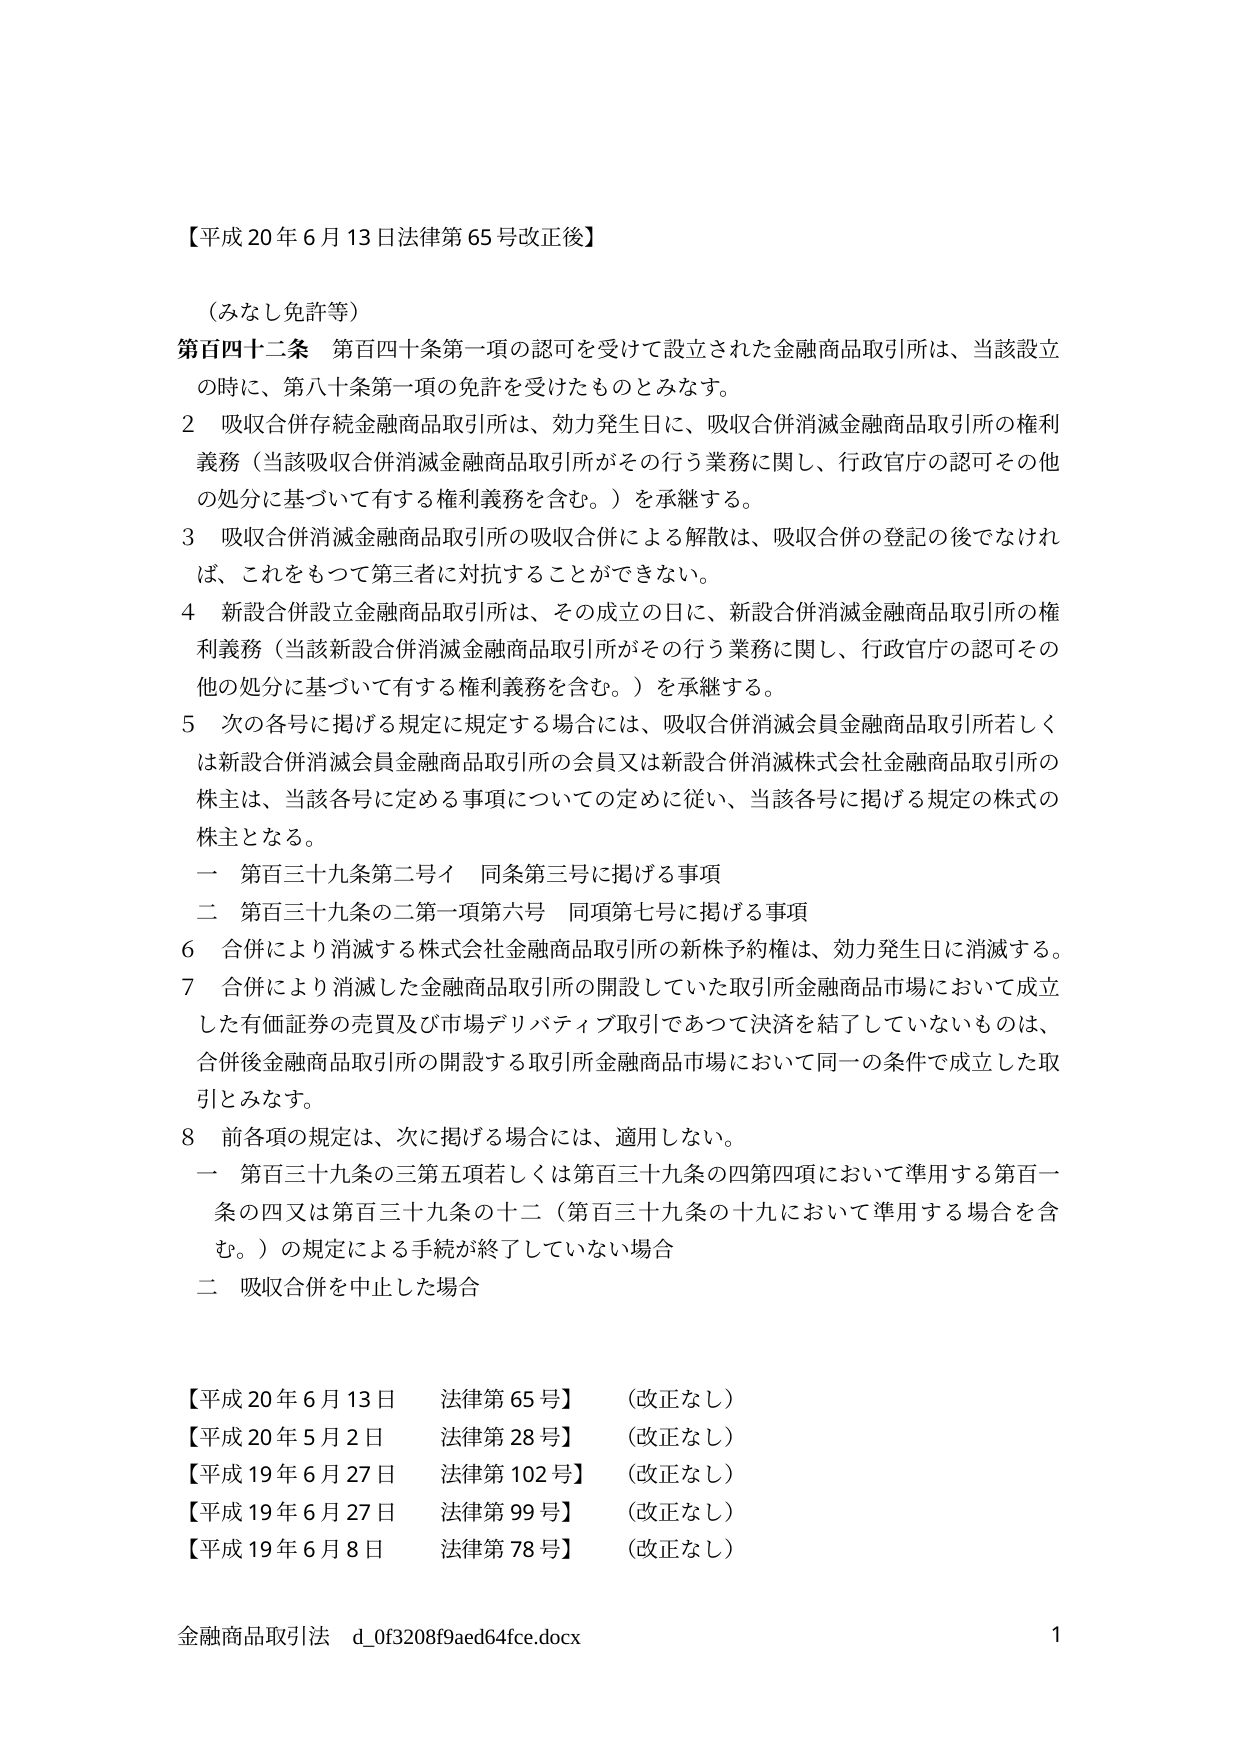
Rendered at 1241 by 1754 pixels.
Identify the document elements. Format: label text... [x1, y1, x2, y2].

text 一 第百三十九条第二号イ 同条第三号に掲げる事項 [196, 854, 1063, 892]
text ２ 吸収合併存続金融商品取引所は、効力発生日に、吸収合併消滅金融商品取引所の権利義務（当該吸収合併消滅金融商品取引所がその行う業務に関し、行政官庁の認可その他の処分に基づいて有する権利義務を含む。）を承継する。 [177, 404, 1063, 517]
text 【平成19年6月27日 法律第102号】 （改正なし） [177, 1454, 1063, 1492]
text ８ 前各項の規定は、次に掲げる場合には、適用しない。 [177, 1117, 1063, 1154]
text ４ 新設合併設立金融商品取引所は、その成立の日に、新設合併消滅金融商品取引所の権利義務（当該新設合併消滅金融商品取引所がその行う業務に関し、行政官庁の認可その他の処分に基づいて有する権利義務を含む。）を承継する。 [177, 592, 1063, 704]
text （みなし免許等） [196, 292, 1063, 329]
text 【平成19年6月27日 法律第99号】 （改正なし） [177, 1492, 1063, 1529]
text 【平成19年6月8日 法律第78号】 （改正なし） [177, 1529, 1063, 1567]
text 二 第百三十九条の二第一項第六号 同項第七号に掲げる事項 [196, 892, 1063, 929]
text ３ 吸収合併消滅金融商品取引所の吸収合併による解散は、吸収合併の登記の後でなければ、これをもつて第三者に対抗することができない。 [177, 517, 1063, 592]
text 二 吸収合併を中止した場合 [196, 1267, 1063, 1304]
text 一 第百三十九条の三第五項若しくは第百三十九条の四第四項において準用する第百一条の四又は第百三十九条の十二（第百三十九条の十九において準用する場合を含む。）の規定による手続が終了していない場合 [196, 1154, 1063, 1267]
text 【平成20年6月13日法律第65号改正後】 [177, 217, 1063, 254]
text ５ 次の各号に掲げる規定に規定する場合には、吸収合併消滅会員金融商品取引所若しくは新設合併消滅会員金融商品取引所の会員又は新設合併消滅株式会社金融商品取引所の株主は、当該各号に定める事項についての定めに従い、当該各号に掲げる規定の株式の株主となる。 [177, 704, 1063, 854]
text ７ 合併により消滅した金融商品取引所の開設していた取引所金融商品市場において成立した有価証券の売買及び市場デリバティブ取引であつて決済を結了していないものは、合併後金融商品取引所の開設する取引所金融商品市場において同一の条件で成立した取引とみなす。 [177, 967, 1063, 1117]
text 【平成20年5月2日 法律第28号】 （改正なし） [177, 1417, 1063, 1454]
text ６ 合併により消滅する株式会社金融商品取引所の新株予約権は、効力発生日に消滅する。 [177, 929, 1063, 967]
text 【平成20年6月13日 法律第65号】 （改正なし） [177, 1379, 1063, 1417]
text 第百四十二条 第百四十条第一項の認可を受けて設立された金融商品取引所は、当該設立の時に、第八十条第一項の免許を受けたものとみなす。 [177, 329, 1063, 404]
